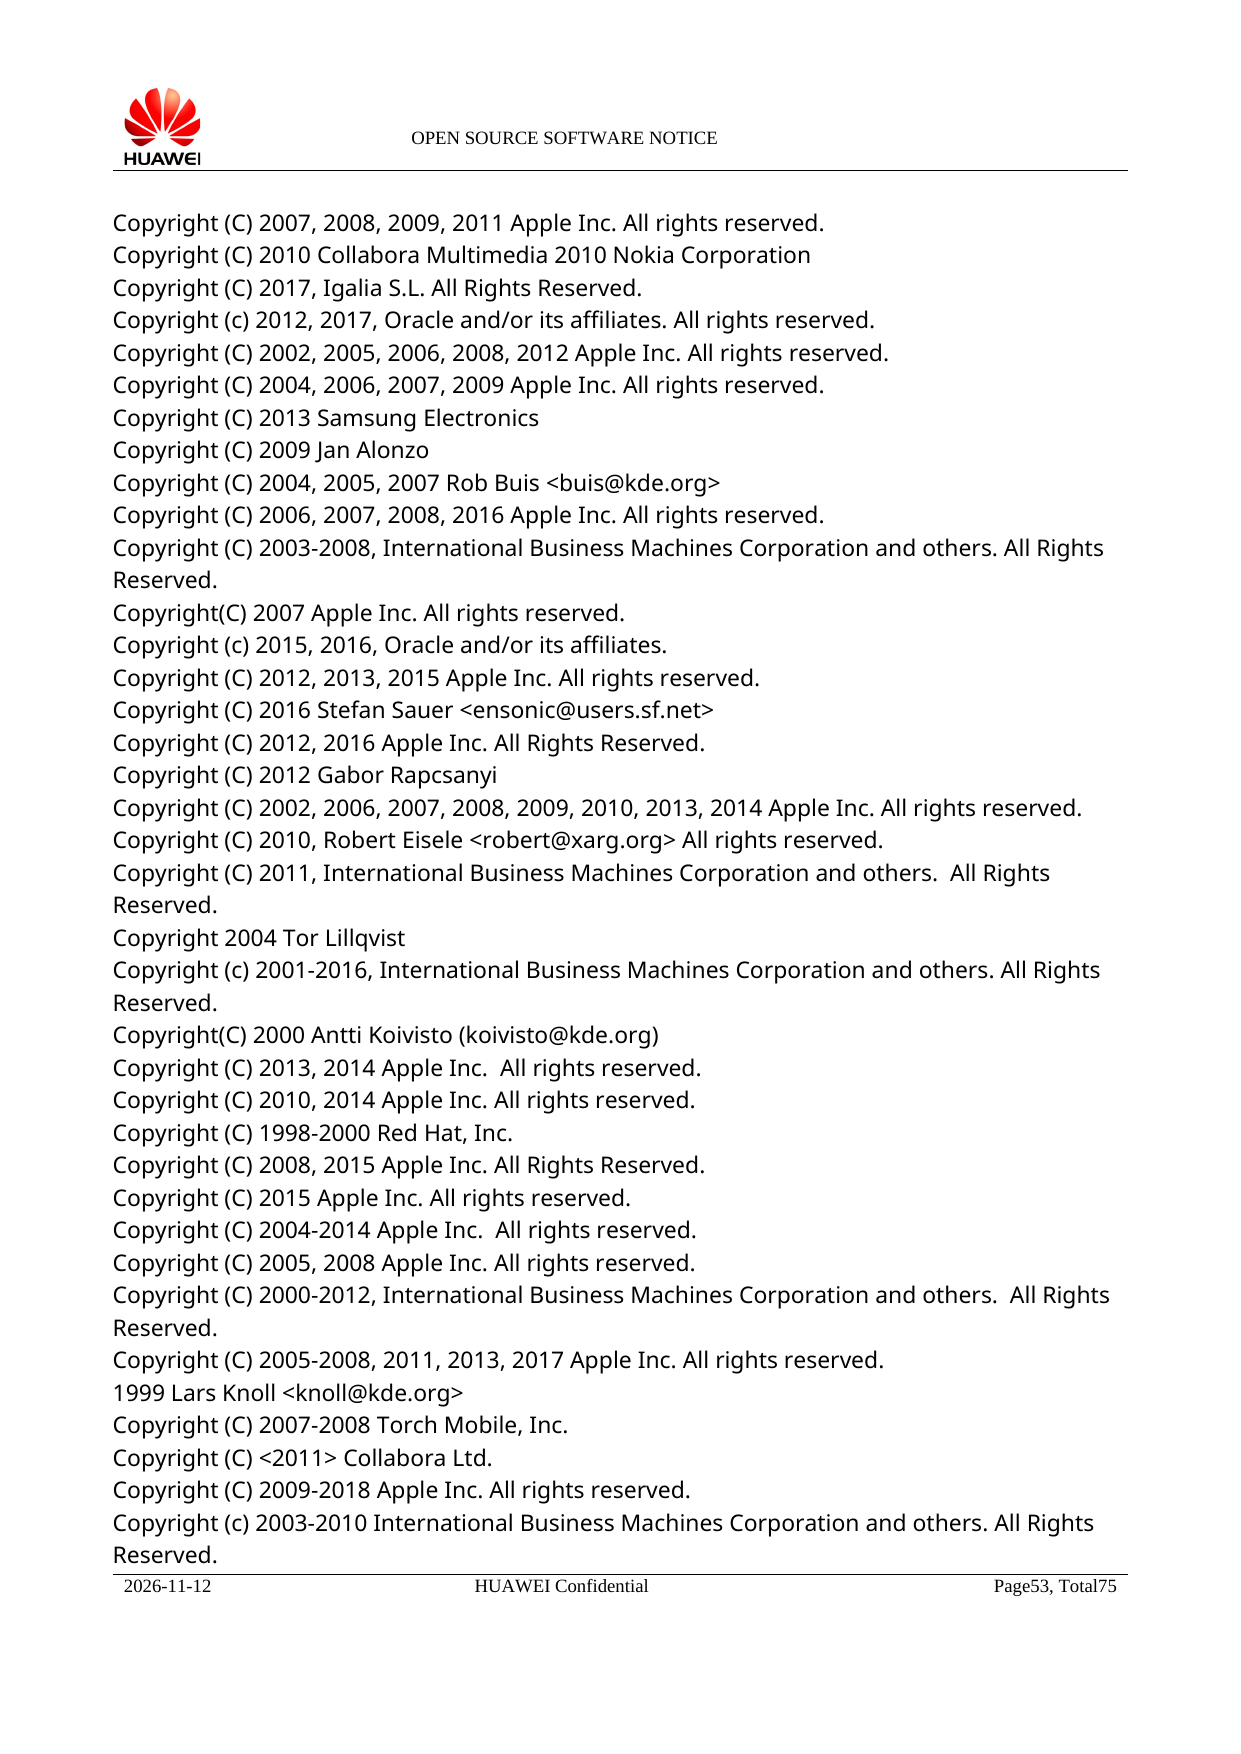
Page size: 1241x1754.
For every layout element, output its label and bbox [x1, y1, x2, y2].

picture [124, 88, 201, 165]
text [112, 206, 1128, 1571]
